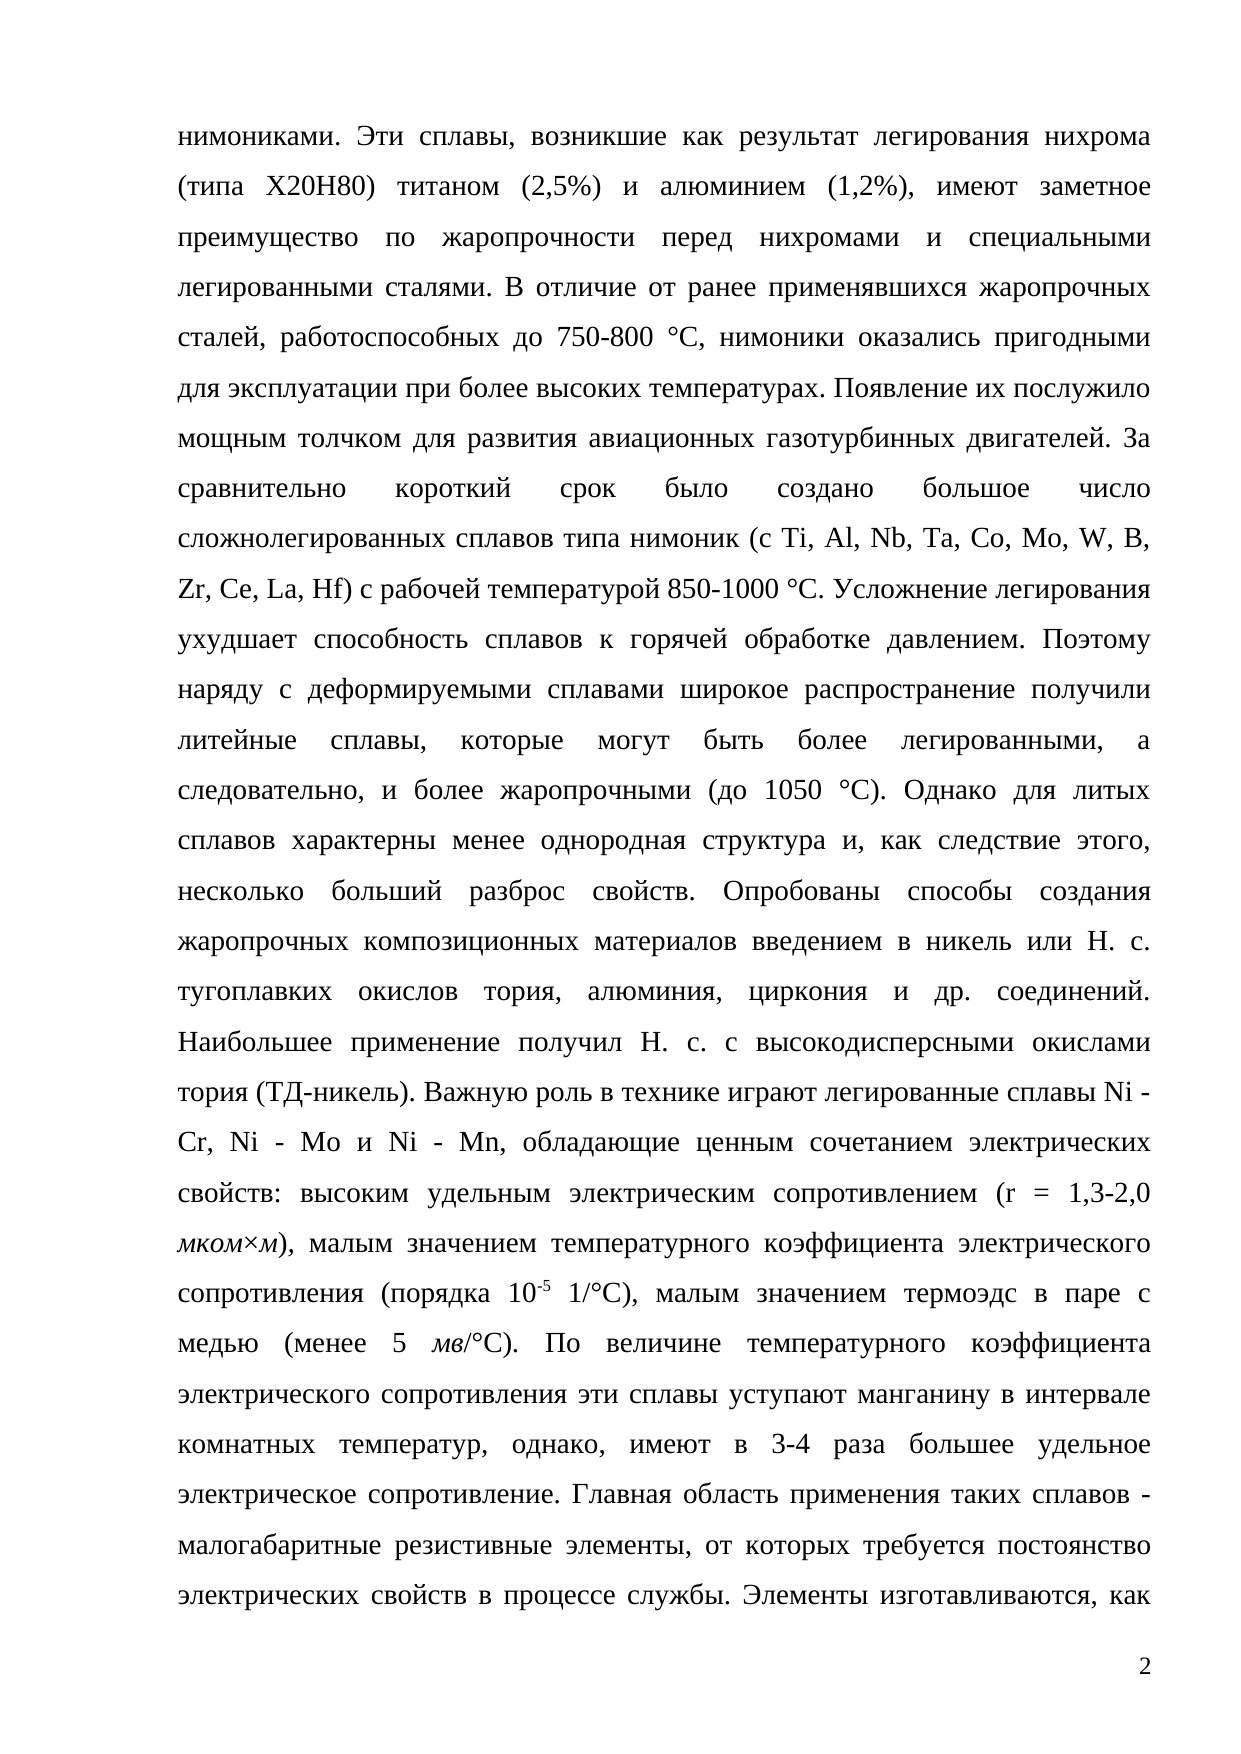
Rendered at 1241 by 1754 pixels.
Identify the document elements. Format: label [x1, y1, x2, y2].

text [177, 118, 1152, 1611]
